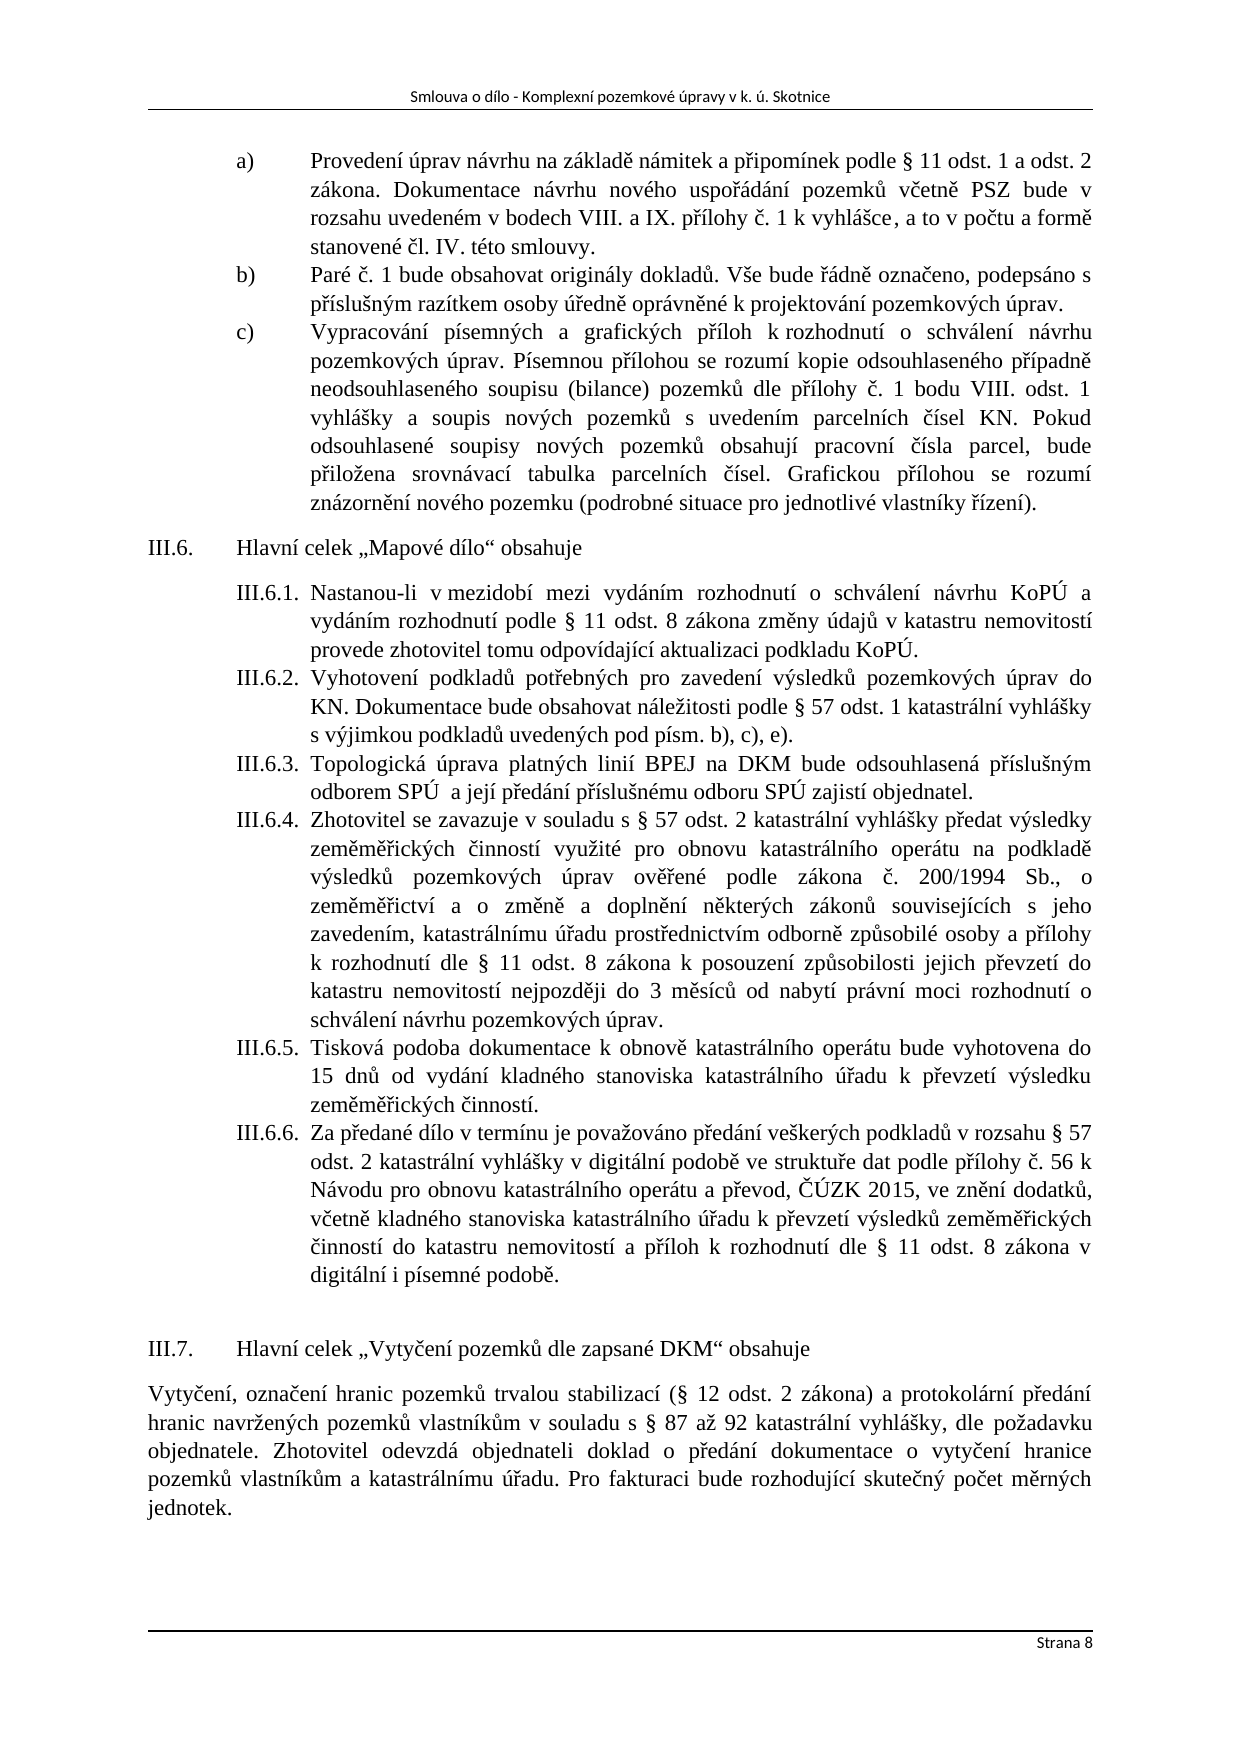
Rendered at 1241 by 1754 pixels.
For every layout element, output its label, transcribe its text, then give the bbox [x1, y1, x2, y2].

text Tisková podoba dokumentace k obnově katastrálního operátu bude vyhotovena do 15 dnů od vydání kladného stanoviska katastrálního úřadu k převzetí výsledku zeměměřických činností. [236, 1034, 1093, 1117]
list Hlavní celek „Vytyčení pozemků dle zapsané DKM“ obsahuje [148, 1335, 1093, 1361]
text Za předané dílo v termínu je považováno předání veškerých podkladů v rozsahu § 57 odst. 2 katastrální vyhlášky v digitální podobě ve struktuře dat podle přílohy č. 56 k Návodu pro obnovu katastrálního operátu a převod, ČÚZK 2015, ve znění dodatků, včetně kladného stanoviska katastrálního úřadu k převzetí výsledků zeměměřických činností do katastru nemovitostí a příloh k rozhodnutí dle § 11 odst. 8 zákona v digitální i písemné podobě. [236, 1119, 1093, 1288]
text Zhotovitel se zavazuje v souladu s § 57 odst. 2 katastrální vyhlášky předat výsledky zeměměřických činností využité pro obnovu katastrálního operátu na podkladě výsledků pozemkových úprav ověřené podle zákona č. 200/1994 Sb., o zeměměřictví a o změně a doplnění některých zákonů souvisejících s jeho zavedením, katastrálnímu úřadu prostřednictvím odborně způsobilé osoby a přílohy k rozhodnutí dle § 11 odst. 8 zákona k posouzení způsobilosti jejich převzetí do katastru nemovitostí nejpozději do 3 měsíců od nabytí právní moci rozhodnutí o schválení návrhu pozemkových úprav. [236, 807, 1093, 1032]
text Vypracování písemných a grafických příloh k rozhodnutí o schválení návrhu pozemkových úprav. Písemnou přílohou se rozumí kopie odsouhlaseného případně neodsouhlaseného soupisu (bilance) pozemků dle přílohy č. 1 bodu VIII. odst. 1 vyhlášky a soupis nových pozemků s uvedením parcelních čísel KN. Pokud odsouhlasené soupisy nových pozemků obsahují pracovní čísla parcel, bude přiložena srovnávací tabulka parcelních čísel. Grafickou přílohou se rozumí znázornění nového pozemku (podrobné situace pro jednotlivé vlastníky řízení). [236, 318, 1093, 515]
text Vyhotovení podkladů potřebných pro zavedení výsledků pozemkových úprav do KN. Dokumentace bude obsahovat náležitosti podle § 57 odst. 1 katastrální vyhlášky s výjimkou podkladů uvedených pod písm. b), c), e). [236, 664, 1093, 748]
text Provedení úprav návrhu na základě námitek a připomínek podle § 11 odst. 1 a odst. 2 zákona. Dokumentace návrhu nového uspořádání pozemků včetně PSZ bude v rozsahu uvedeném v bodech VIII. a IX. přílohy č. 1 k vyhlášce, a to v počtu a formě stanovené čl. IV. této smlouvy. [236, 148, 1093, 259]
list Vytyčení, označení hranic pozemků trvalou stabilizací (§ 12 odst. 2 zákona) a protokolární předání hranic navržených pozemků vlastníkům v souladu s § 87 až 92 katastrální vyhlášky, dle požadavku objednatele. Zhotovitel odevzdá objednateli doklad o předání dokumentace o vytyčení hranice pozemků vlastníkům a katastrálnímu úřadu. Pro fakturaci bude rozhodující skutečný počet měrných jednotek. [148, 1380, 1093, 1520]
list Hlavní celek „Mapové dílo“ obsahuje [148, 534, 1093, 560]
text Topologická úprava platných linií BPEJ na DKM bude odsouhlasená příslušným odborem SPÚ a její předání příslušnému odboru SPÚ zajistí objednatel. [236, 750, 1093, 804]
text Paré č. 1 bude obsahovat originály dokladů. Vše bude řádně označeno, podepsáno s příslušným razítkem osoby úředně oprávněné k projektování pozemkových úprav. [236, 261, 1093, 316]
text Nastanou-li v mezidobí mezi vydáním rozhodnutí o schválení návrhu KoPÚ a vydáním rozhodnutí podle § 11 odst. 8 zákona změny údajů v katastru nemovitostí provede zhotovitel tomu odpovídající aktualizaci podkladu KoPÚ. [236, 579, 1093, 662]
